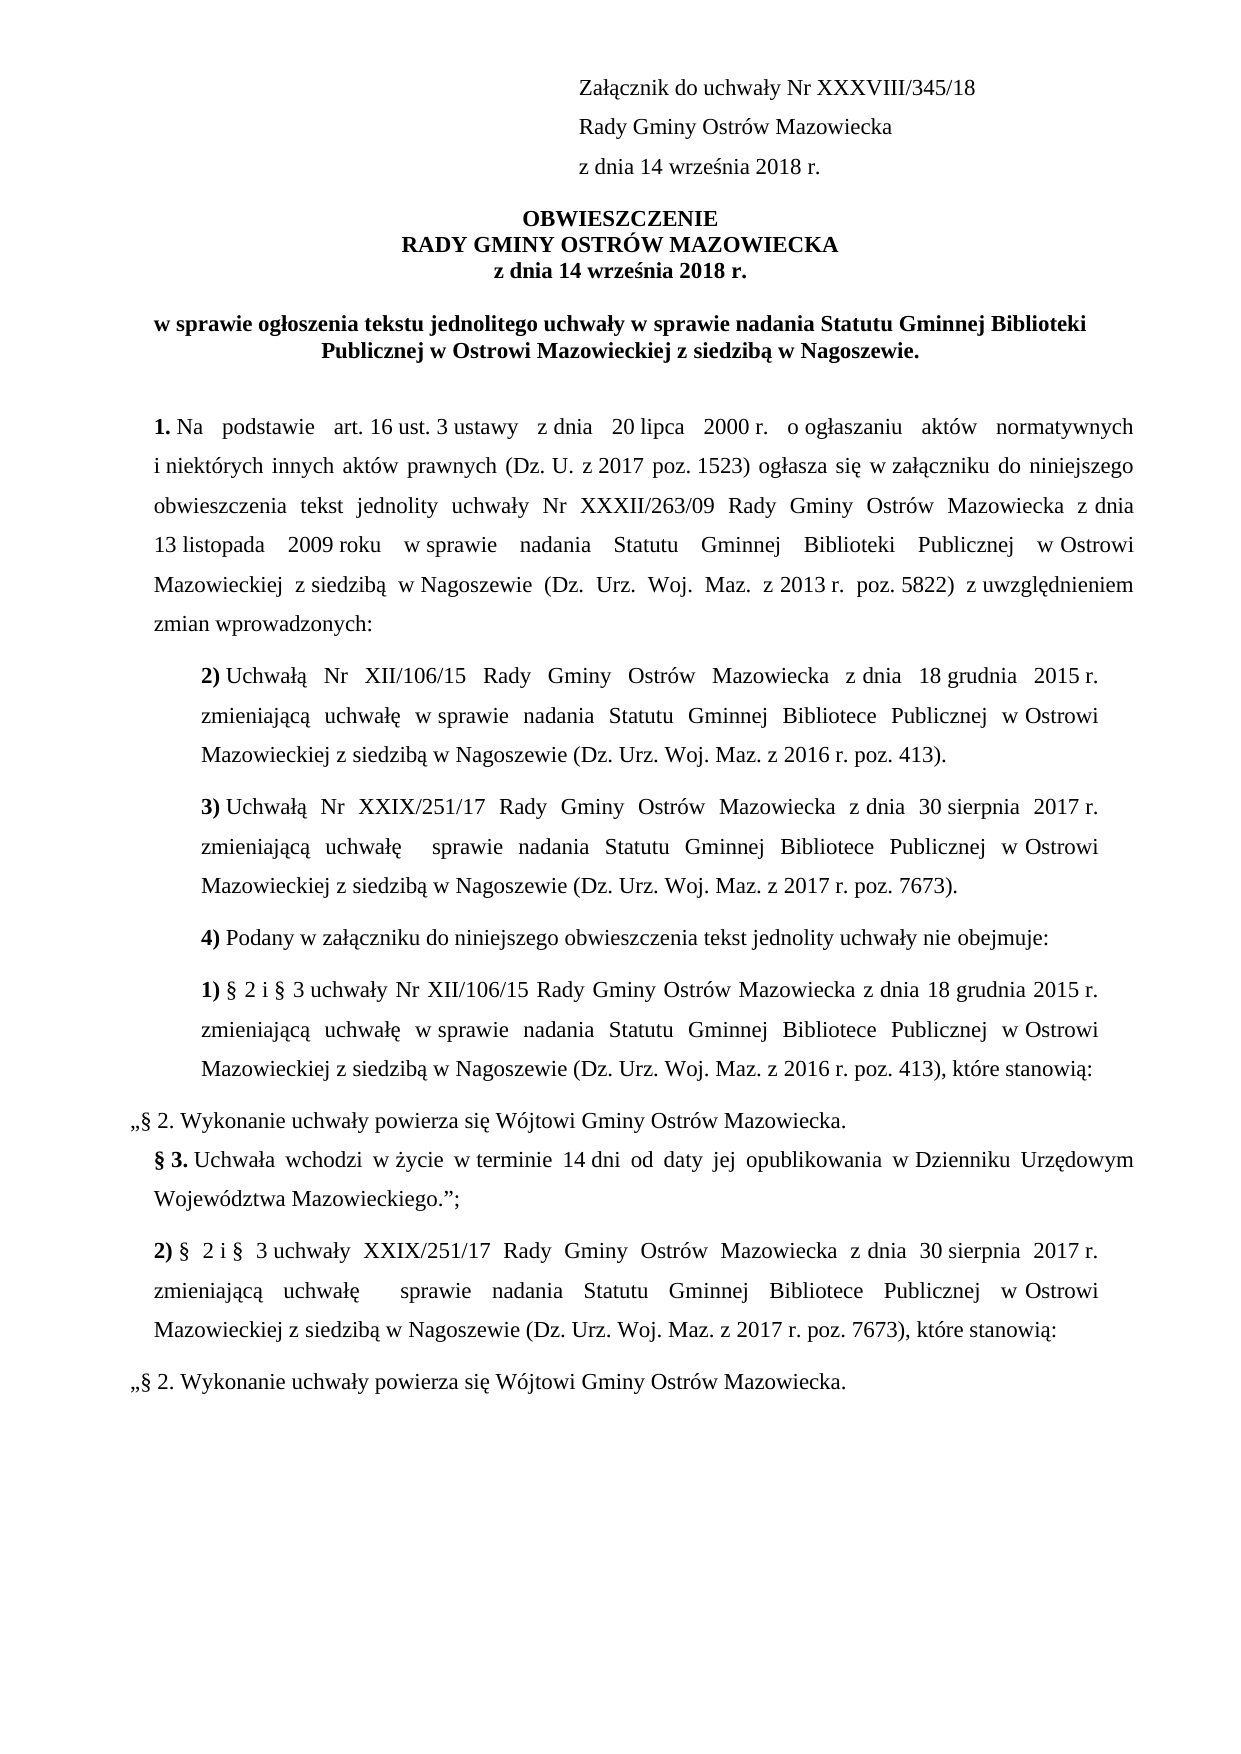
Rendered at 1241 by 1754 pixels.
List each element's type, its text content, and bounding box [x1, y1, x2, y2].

text 2) Uchwałą Nr XII/106/15 Rady Gminy Ostrów Mazowiecka z dnia 18 grudnia 2015 r. zmieniającą uchwałę w sprawie nadania Statutu Gminnej Bibliotece Publicznej w Ostrowi Mazowieckiej z siedzibą w Nagoszewie (Dz. Urz. Woj. Maz. z 2016 r. poz. 413). [201, 662, 1098, 768]
text OBWIESZCZENIE RADY GMINY OSTRÓW MAZOWIECKA z dnia 14 września 2018 r. w sprawie ogłoszenia tekstu jednolitego uchwały w sprawie nadania Statutu Gminnej Biblioteki Publicznej w Ostrowi Mazowieckiej z siedzibą w Nagoszewie. [106, 205, 1134, 363]
text § 3. Uchwała wchodzi w życie w terminie 14 dni od daty jej opublikowania w Dzienniku Urzędowym Województwa Mazowieckiego.”; [153, 1146, 1134, 1212]
text 1. Na podstawie art. 16 ust. 3 ustawy z dnia 20 lipca 2000 r. o ogłaszaniu aktów normatywnych i niektórych innych aktów prawnych (Dz. U. z 2017 poz. 1523) ogłasza się w załączniku do niniejszego obwieszczenia tekst jednolity uchwały Nr XXXII/263/09 Rady Gminy Ostrów Mazowiecka z dnia 13 listopada 2009 roku w sprawie nadania Statutu Gminnej Biblioteki Publicznej w Ostrowi Mazowieckiej z siedzibą w Nagoszewie (Dz. Urz. Woj. Maz. z 2013 r. poz. 5822) z uwzględnieniem zmian wprowadzonych: [153, 413, 1134, 637]
text 3) Uchwałą Nr XXIX/251/17 Rady Gminy Ostrów Mazowiecka z dnia 30 sierpnia 2017 r. zmieniającą uchwałę sprawie nadania Statutu Gminnej Bibliotece Publicznej w Ostrowi Mazowieckiej z siedzibą w Nagoszewie (Dz. Urz. Woj. Maz. z 2017 r. poz. 7673). [201, 793, 1098, 899]
text 2) § 2 i § 3 uchwały XXIX/251/17 Rady Gminy Ostrów Mazowiecka z dnia 30 sierpnia 2017 r. zmieniającą uchwałę sprawie nadania Statutu Gminnej Bibliotece Publicznej w Ostrowi Mazowieckiej z siedzibą w Nagoszewie (Dz. Urz. Woj. Maz. z 2017 r. poz. 7673), które stanowią: [153, 1237, 1098, 1343]
text „§ 2. Wykonanie uchwały powierza się Wójtowi Gminy Ostrów Mazowiecka. [106, 1368, 1134, 1395]
text Załącznik do uchwały Nr XXXVIII/345/18 Rady Gminy Ostrów Mazowiecka z dnia 14 września 2018 r. [579, 72, 1134, 179]
text 1) § 2 i § 3 uchwały Nr XII/106/15 Rady Gminy Ostrów Mazowiecka z dnia 18 grudnia 2015 r. zmieniającą uchwałę w sprawie nadania Statutu Gminnej Bibliotece Publicznej w Ostrowi Mazowieckiej z siedzibą w Nagoszewie (Dz. Urz. Woj. Maz. z 2016 r. poz. 413), które stanowią: [201, 976, 1098, 1082]
text „§ 2. Wykonanie uchwały powierza się Wójtowi Gminy Ostrów Mazowiecka. [106, 1107, 1134, 1133]
text 4) Podany w załączniku do niniejszego obwieszczenia tekst jednolity uchwały nie obejmuje: [201, 924, 1098, 951]
